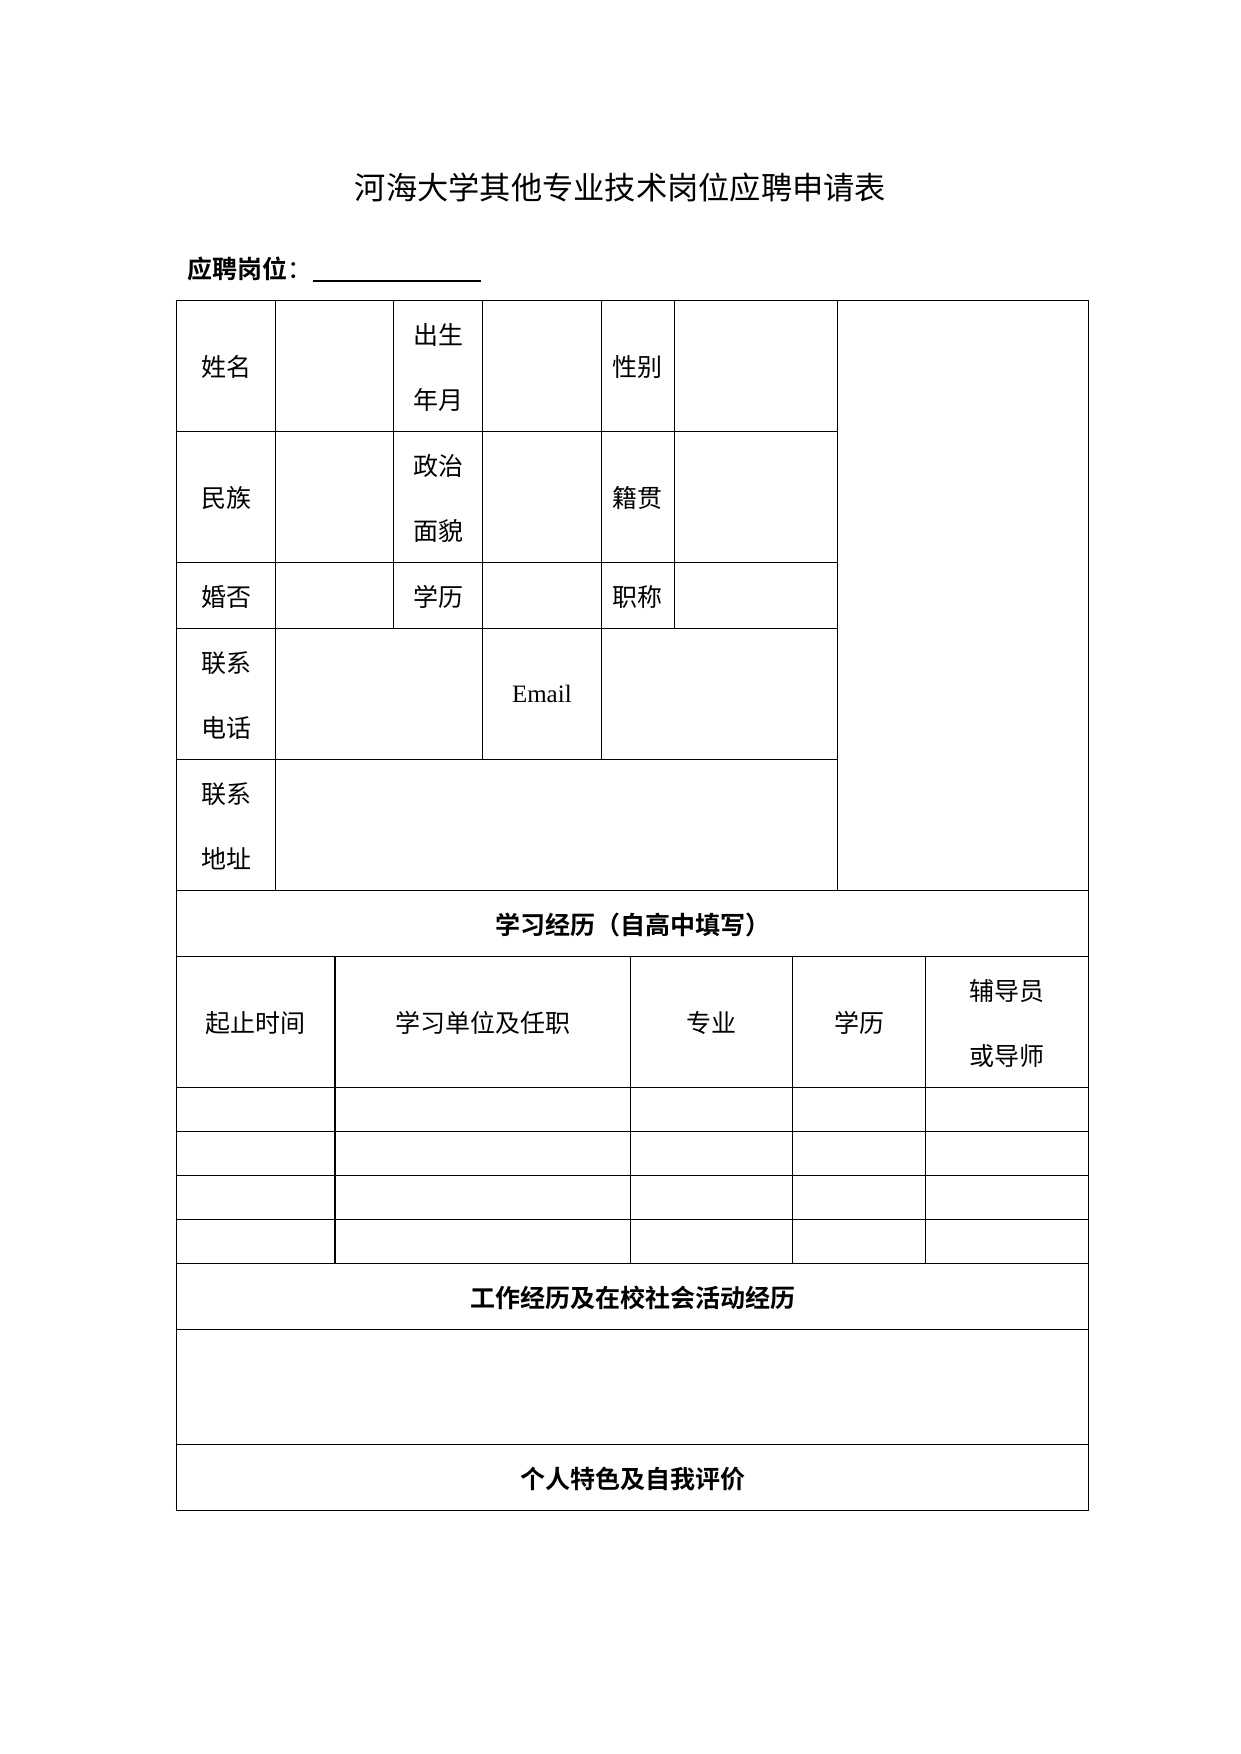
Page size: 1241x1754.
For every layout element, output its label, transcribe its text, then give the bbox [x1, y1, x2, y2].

table_cell [631, 1088, 792, 1131]
table_header 性别 [602, 301, 674, 431]
table_header 姓名 [177, 301, 275, 431]
table_cell [276, 760, 837, 890]
table_cell [483, 432, 601, 562]
table_cell [926, 1088, 1088, 1131]
table_cell 专业 [631, 957, 792, 1087]
table_cell [926, 1132, 1088, 1175]
table_cell [926, 1176, 1088, 1219]
table_cell 职称 [602, 563, 674, 628]
table_cell [483, 563, 601, 628]
table_cell 个人特色及自我评价 [177, 1445, 1088, 1510]
table_cell 籍贯 [602, 432, 674, 562]
table_cell [276, 563, 393, 628]
table_cell [631, 1132, 792, 1175]
table_cell 政治 面貌 [394, 432, 482, 562]
table_cell [793, 1132, 925, 1175]
table_cell 学历 [394, 563, 482, 628]
table_cell [177, 1088, 334, 1131]
table_cell [177, 1132, 334, 1175]
table_cell 联系 地址 [177, 760, 275, 890]
table_cell [675, 563, 837, 628]
text 应聘岗位： [187, 235, 1053, 300]
table_cell [177, 1330, 1088, 1444]
table_cell [602, 629, 837, 759]
table_cell [675, 432, 837, 562]
table_cell [336, 1220, 630, 1263]
table_cell 联系 电话 [177, 629, 275, 759]
table_cell 学历 [793, 957, 925, 1087]
table_cell [276, 432, 393, 562]
table_cell [793, 1176, 925, 1219]
table_header [276, 301, 393, 431]
table_cell [177, 1220, 334, 1263]
table_cell [631, 1176, 792, 1219]
table_cell [336, 1088, 630, 1131]
table_cell [336, 1132, 630, 1175]
table_cell [926, 1220, 1088, 1263]
table_header [838, 301, 1088, 890]
table_cell 学习经历（自高中填写） [177, 891, 1088, 956]
table_cell [276, 629, 482, 759]
table_cell 婚否 [177, 563, 275, 628]
table_cell [631, 1220, 792, 1263]
table_cell Email [483, 629, 601, 759]
table_cell [336, 1176, 630, 1219]
table_cell 学习单位及任职 [336, 957, 630, 1087]
table_cell 工作经历及在校社会活动经历 [177, 1264, 1088, 1329]
table_header [483, 301, 601, 431]
table_header [675, 301, 837, 431]
table_cell [793, 1088, 925, 1131]
table_header 出生年月 [394, 301, 482, 431]
table_cell [793, 1220, 925, 1263]
table_cell 起止时间 [177, 957, 334, 1087]
text 河海大学其他专业技术岗位应聘申请表 [187, 153, 1053, 218]
table_cell 民族 [177, 432, 275, 562]
table_cell [177, 1176, 334, 1219]
table_cell 辅导员 或导师 [926, 957, 1088, 1087]
